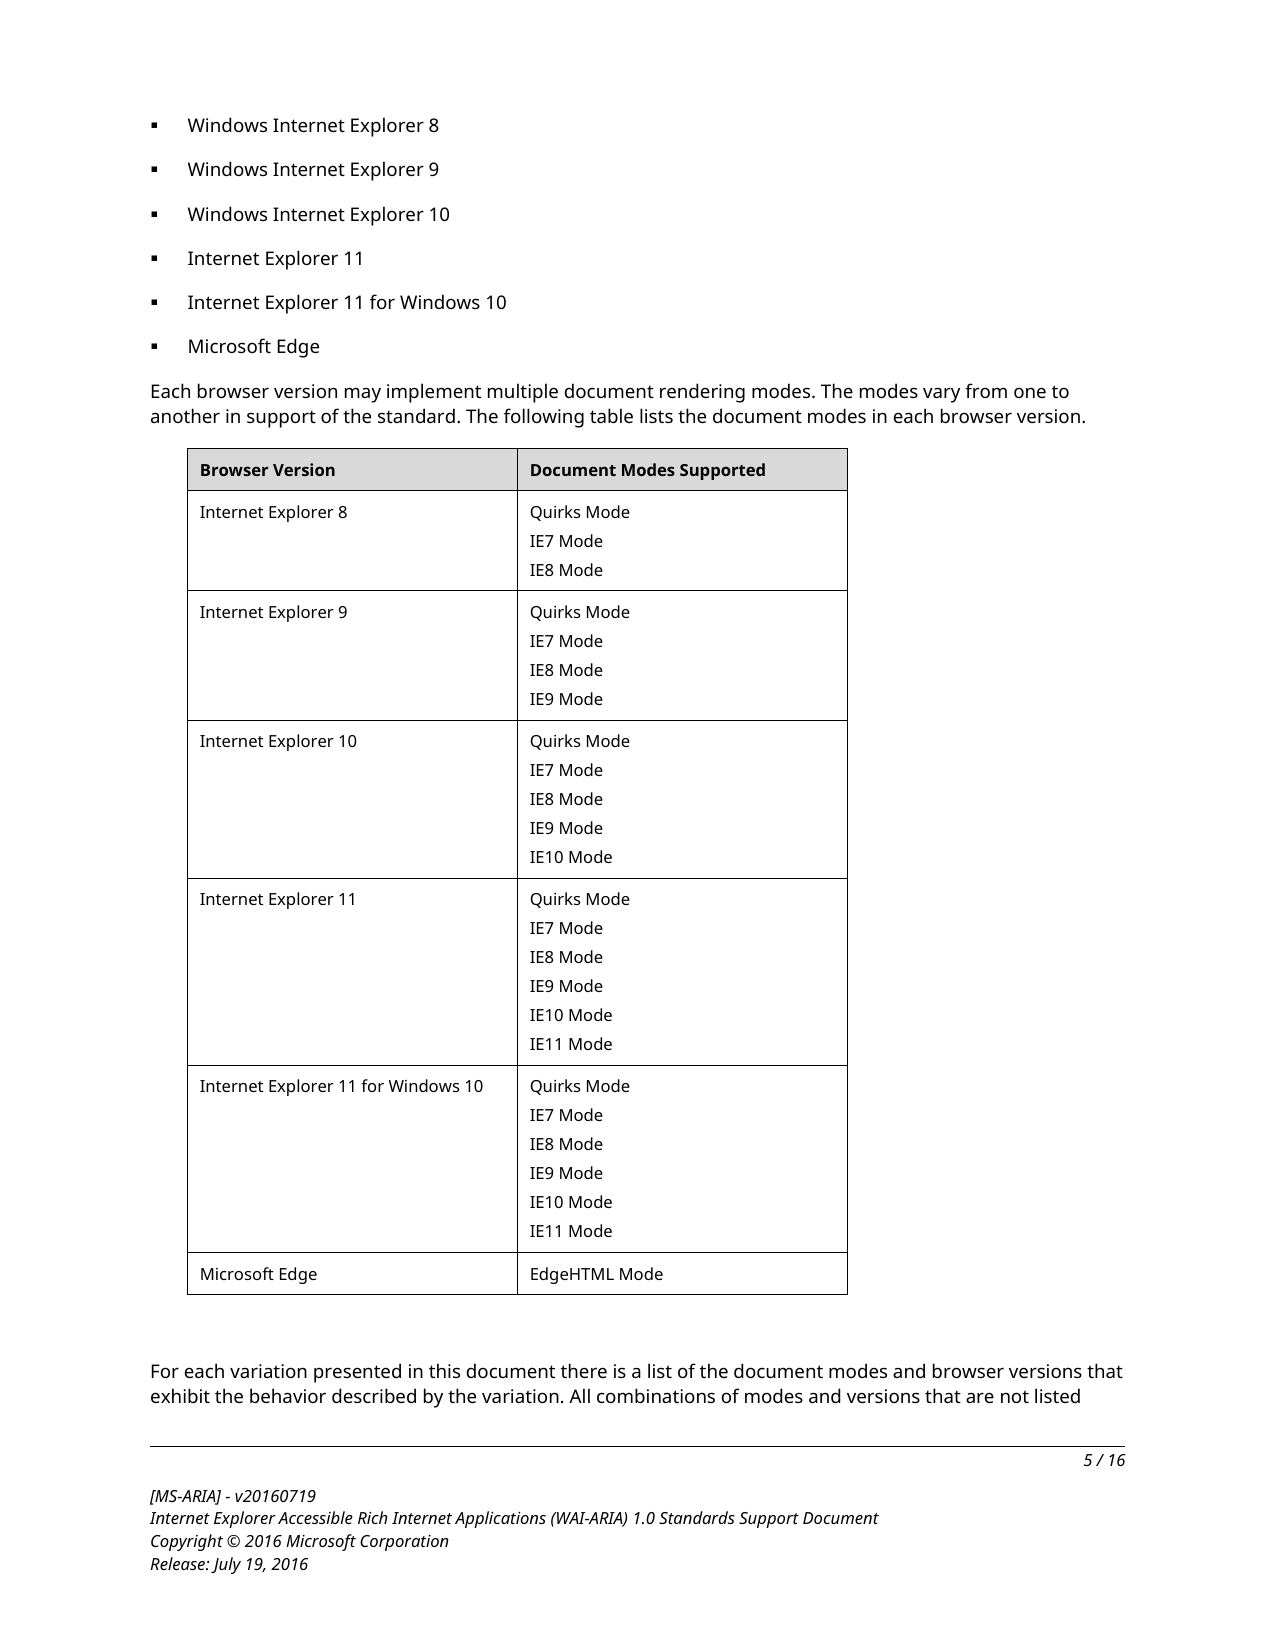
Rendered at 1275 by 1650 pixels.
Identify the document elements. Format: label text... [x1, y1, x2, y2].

table_cell Quirks Mode IE7 Mode IE8 Mode [518, 491, 847, 590]
table_cell Microsoft Edge [188, 1253, 517, 1294]
table_cell Internet Explorer 10 [188, 721, 517, 878]
table_cell Quirks Mode IE7 Mode IE8 Mode IE9 Mode IE10 Mode [518, 721, 847, 878]
table_cell Quirks Mode IE7 Mode IE8 Mode IE9 Mode IE10 Mode IE11 Mode [518, 1066, 847, 1252]
list Internet Explorer 11 [150, 245, 1125, 271]
table_cell Internet Explorer 8 [188, 491, 517, 590]
list Microsoft Edge [150, 334, 1125, 359]
table_cell EdgeHTML Mode [518, 1253, 847, 1294]
table_cell Internet Explorer 11 [188, 879, 517, 1065]
table_header Document Modes Supported [518, 449, 847, 490]
list Windows Internet Explorer 10 [150, 201, 1125, 227]
table_cell Quirks Mode IE7 Mode IE8 Mode IE9 Mode IE10 Mode IE11 Mode [518, 879, 847, 1065]
table_cell Quirks Mode IE7 Mode IE8 Mode IE9 Mode [518, 591, 847, 719]
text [150, 1358, 1125, 1409]
text Each browser version may implement multiple document rendering modes. The modes vary from one to another in support of the standard. The following table lists the document modes in each browser version. [150, 378, 1125, 429]
table_cell Internet Explorer 9 [188, 591, 517, 719]
list Windows Internet Explorer 9 [150, 157, 1125, 182]
list Windows Internet Explorer 8 [150, 112, 1125, 138]
list Internet Explorer 11 for Windows 10 [150, 289, 1125, 315]
table_cell Internet Explorer 11 for Windows 10 [188, 1066, 517, 1252]
table_header Browser Version [188, 449, 517, 490]
